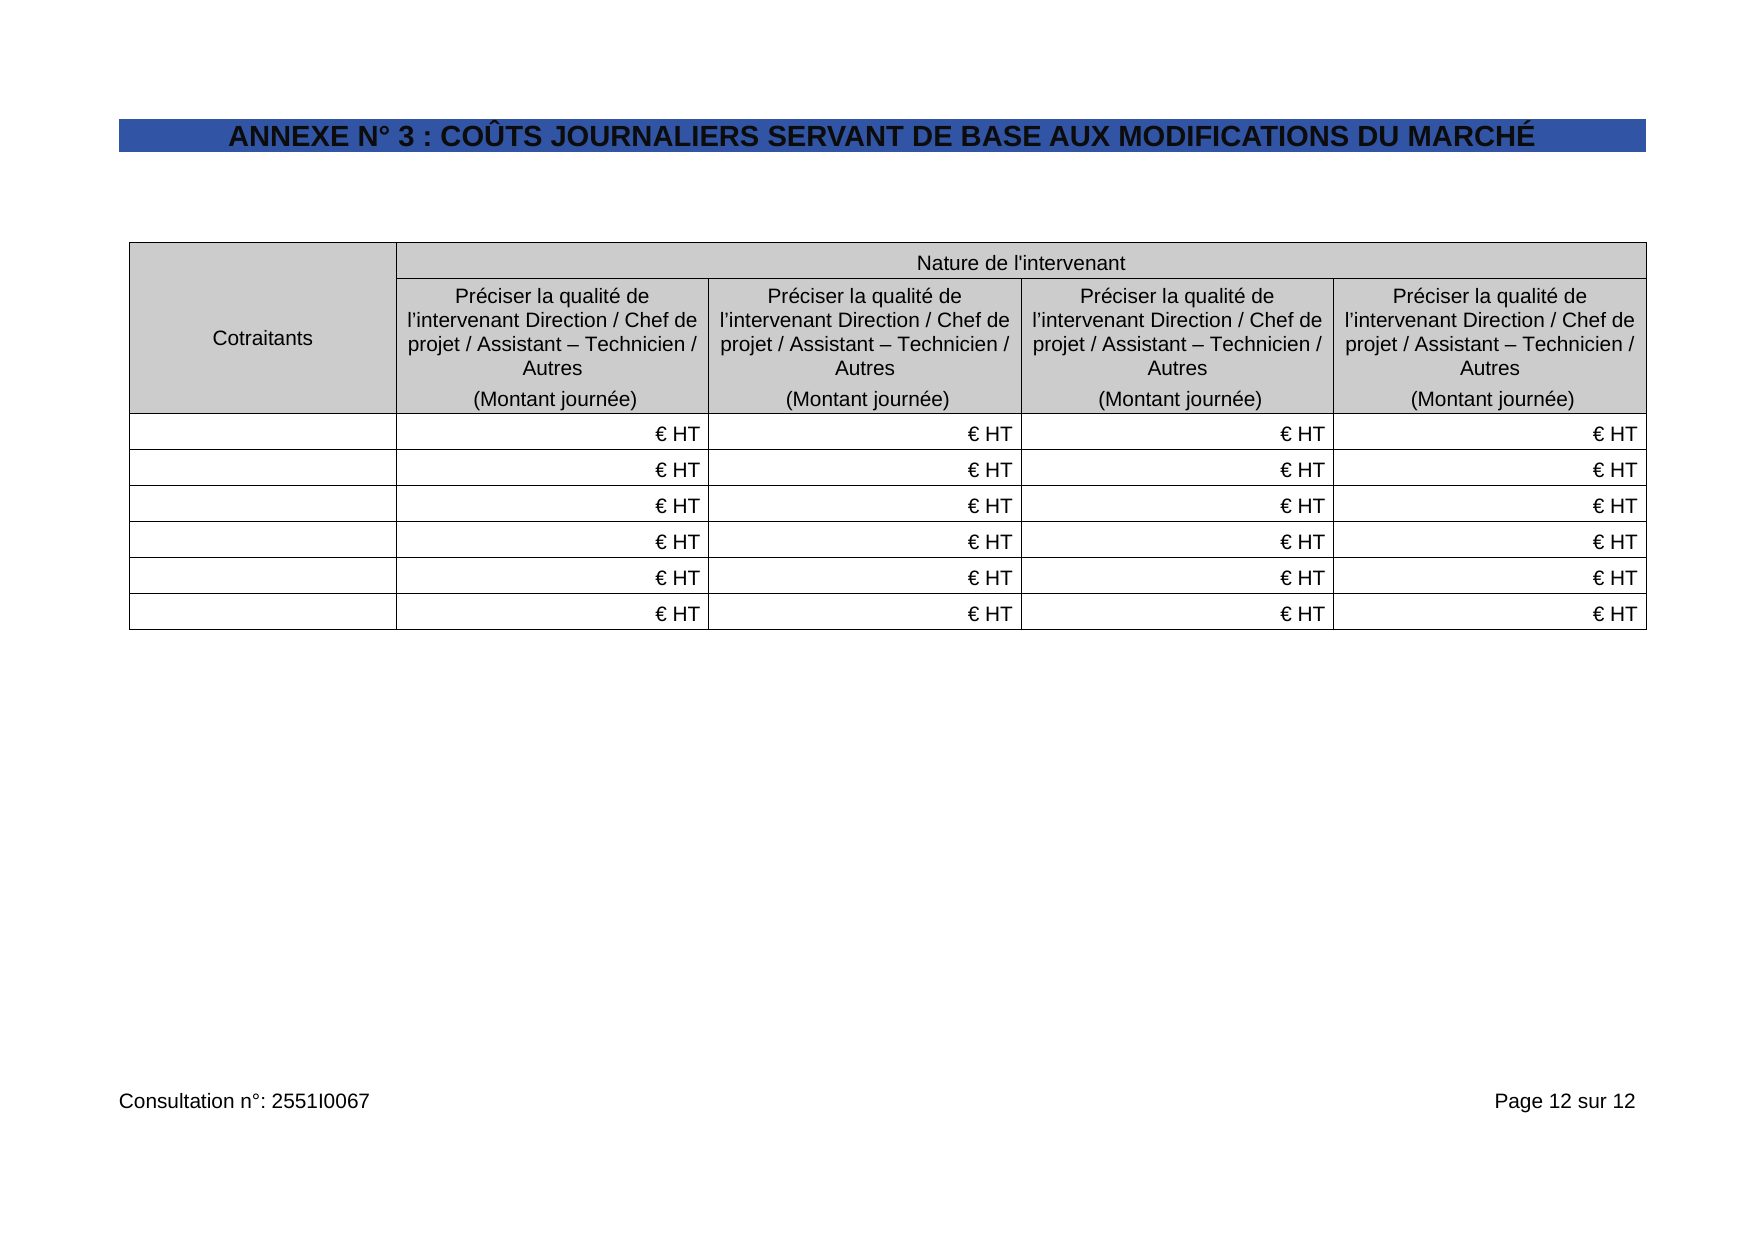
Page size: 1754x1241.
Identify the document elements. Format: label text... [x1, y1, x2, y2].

table_cell € HT [397, 414, 708, 449]
table_cell € HT [1334, 522, 1646, 557]
table_cell € HT [1334, 414, 1646, 449]
table_cell [130, 558, 396, 593]
table_cell € HT [1334, 486, 1646, 521]
table_cell Préciser la qualité de l’intervenant Direction / Chef de projet / Assistant – Technicien / Autres (Montant journée) [397, 279, 708, 413]
table_cell € HT [1022, 450, 1333, 485]
table_header Nature de l'intervenant [397, 243, 1646, 278]
table_cell € HT [709, 486, 1021, 521]
table_cell € HT [709, 594, 1021, 629]
table_cell € HT [709, 414, 1021, 449]
table_cell [130, 594, 396, 629]
subtitle ANNEXE N° 3 : COÛTS JOURNALIERS SERVANT DE BASE AUX MODIFICATIONS DU MARCHÉ [119, 119, 1646, 152]
table_cell € HT [1022, 486, 1333, 521]
table_cell Préciser la qualité de l’intervenant Direction / Chef de projet / Assistant – Technicien / Autres (Montant journée) [1022, 279, 1333, 413]
table_cell € HT [1334, 594, 1646, 629]
table_cell € HT [709, 450, 1021, 485]
table_cell € HT [1334, 558, 1646, 593]
table_cell € HT [397, 594, 708, 629]
table_cell € HT [1022, 558, 1333, 593]
table_cell € HT [1022, 414, 1333, 449]
table_cell € HT [397, 486, 708, 521]
table_cell [130, 450, 396, 485]
table_cell € HT [1022, 522, 1333, 557]
table_cell € HT [709, 558, 1021, 593]
table_cell € HT [1334, 450, 1646, 485]
table_cell € HT [397, 558, 708, 593]
table_cell € HT [709, 522, 1021, 557]
table_cell [130, 486, 396, 521]
table_cell Préciser la qualité de l’intervenant Direction / Chef de projet / Assistant – Technicien / Autres (Montant journée) [1334, 279, 1646, 413]
table_cell [130, 414, 396, 449]
table_cell € HT [1022, 594, 1333, 629]
table_cell € HT [397, 522, 708, 557]
table_header Cotraitants [130, 243, 396, 413]
table_cell Préciser la qualité de l’intervenant Direction / Chef de projet / Assistant – Technicien / Autres (Montant journée) [709, 279, 1021, 413]
table_cell [130, 522, 396, 557]
table_cell € HT [397, 450, 708, 485]
